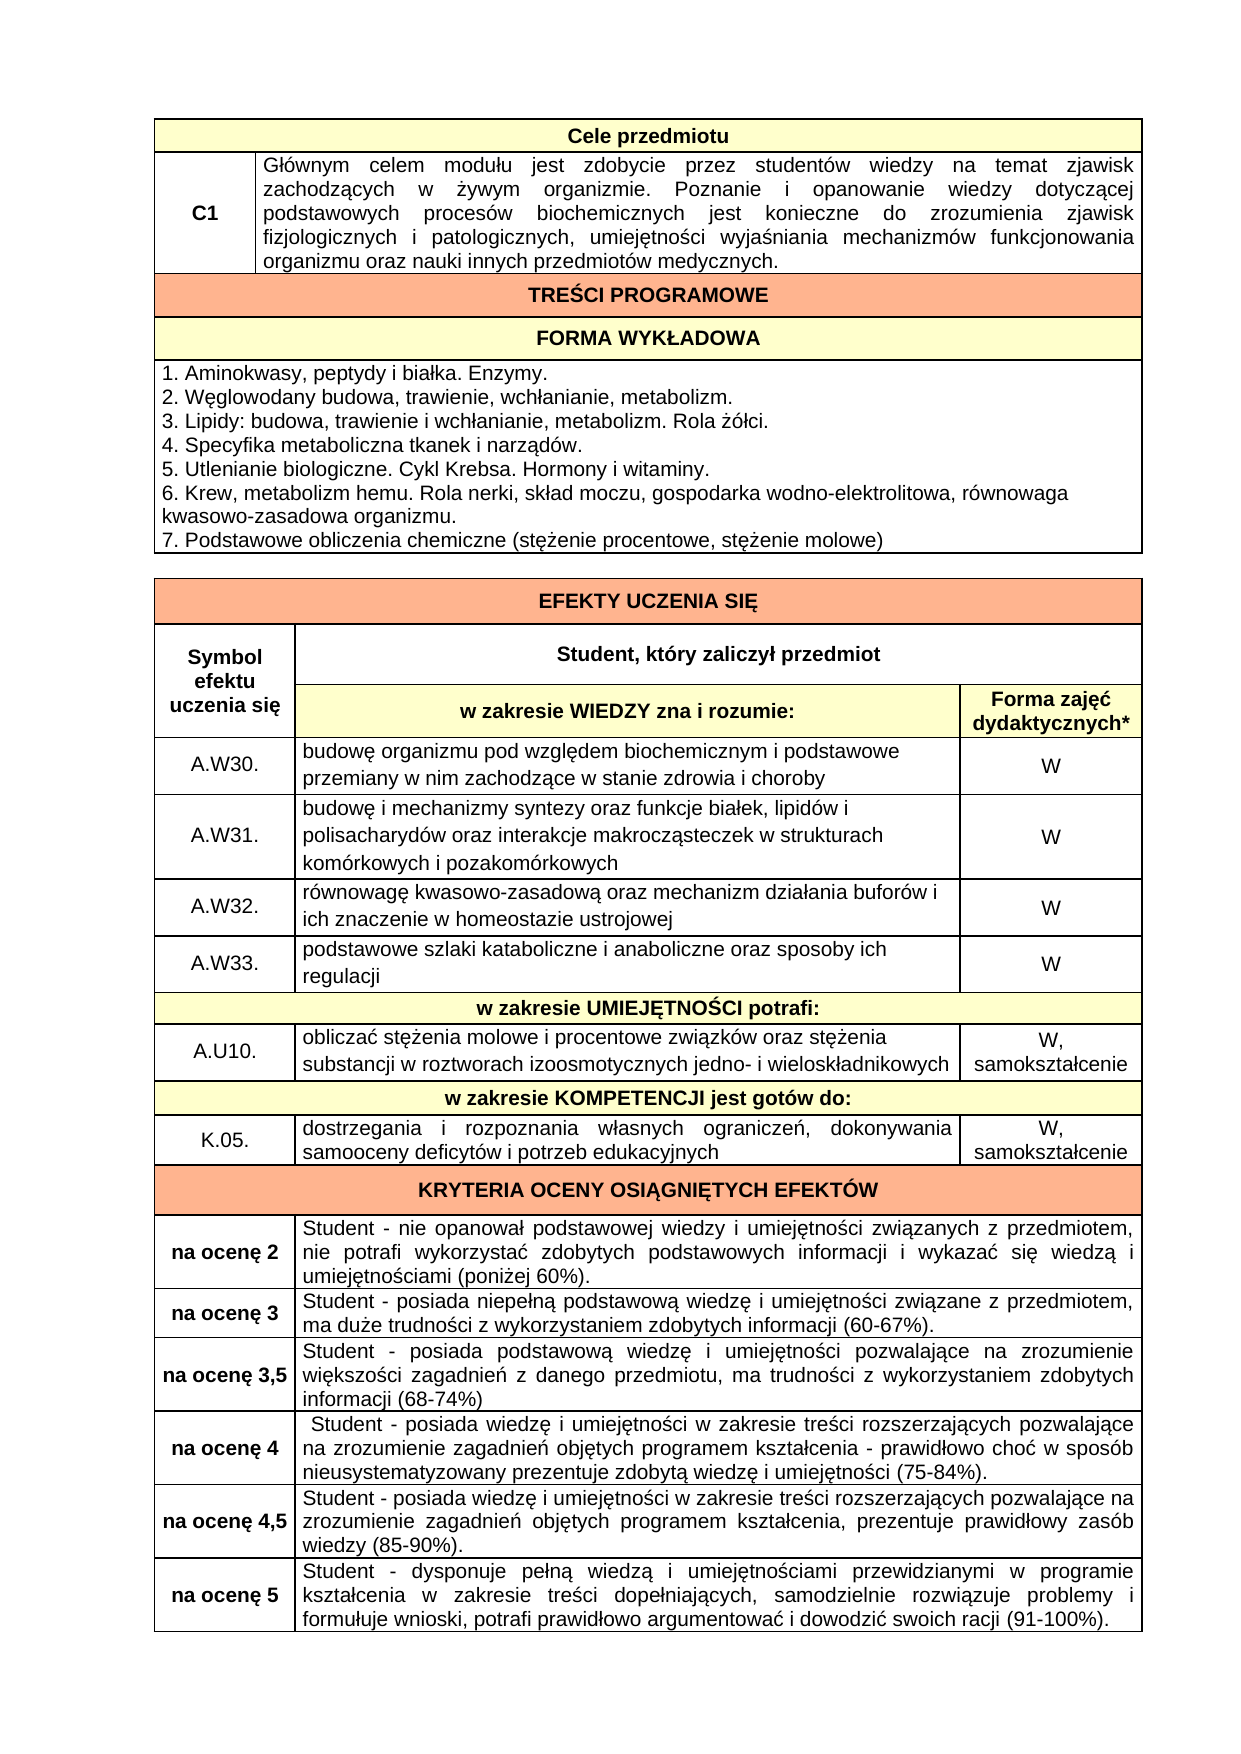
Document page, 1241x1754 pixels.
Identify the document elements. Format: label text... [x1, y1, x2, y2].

table_cell na ocenę 3,5 [155, 1338, 294, 1410]
table_cell Cele przedmiotu [155, 120, 1141, 151]
table_cell w zakresie UMIEJĘTNOŚCI potrafi: [155, 993, 1141, 1023]
table_cell na ocenę 2 [155, 1216, 294, 1287]
table_cell Student - posiada wiedzę i umiejętności w zakresie treści rozszerzających pozwalające na zrozumienie zagadnień objętych programem kształcenia, prezentuje prawidłowy zasób wiedzy (85-90%). [296, 1485, 1141, 1557]
table_cell W [961, 795, 1141, 878]
table_cell dostrzegania i rozpoznania własnych ograniczeń, dokonywania samooceny deficytów i potrzeb edukacyjnych [296, 1116, 959, 1164]
table_cell obliczać stężenia molowe i procentowe związków oraz stężenia substancji w roztworach izoosmotycznych jedno- i wieloskładnikowych [296, 1025, 959, 1080]
table_cell w zakresie KOMPETENCJI jest gotów do: [155, 1082, 1141, 1114]
table_cell KRYTERIA OCENY OSIĄGNIĘTYCH EFEKTÓW [155, 1166, 1141, 1214]
table_cell budowę organizmu pod względem biochemicznym i podstawowe przemiany w nim zachodzące w stanie zdrowia i choroby [296, 738, 959, 794]
table_cell Student, który zaliczył przedmiot [296, 625, 1141, 684]
table_header EFEKTY UCZENIA SIĘ [155, 579, 1141, 623]
table_cell C1 [155, 153, 255, 272]
table_cell na ocenę 4,5 [155, 1485, 294, 1557]
table_cell W [961, 880, 1141, 935]
table_cell na ocenę 3 [155, 1289, 294, 1337]
table_cell 1. Aminokwasy, peptydy i białka. Enzymy. 2. Węglowodany budowa, trawienie, wchłanianie, metabolizm. 3. Lipidy: budowa, trawienie i wchłanianie, metabolizm. Rola żółci. 4. Specyfika metaboliczna tkanek i narządów. 5. Utlenianie biologiczne. Cykl Krebsa. Hormony i witaminy. 6. Krew, metabolizm hemu. Rola nerki, skład moczu, gospodarka wodno-elektrolitowa, równowaga kwasowo-zasadowa organizmu. 7. Podstawowe obliczenia chemiczne (stężenie procentowe, stężenie molowe) [155, 361, 1141, 552]
table_cell W [961, 738, 1141, 794]
table_cell W [961, 937, 1141, 992]
table_cell A.U10. [155, 1025, 294, 1080]
table_cell W, samokształcenie [961, 1025, 1141, 1080]
table_cell Student - dysponuje pełną wiedzą i umiejętnościami przewidzianymi w programie kształcenia w zakresie treści dopełniających, samodzielnie rozwiązuje problemy i formułuje wnioski, potrafi prawidłowo argumentować i dowodzić swoich racji (91-100%). [296, 1559, 1141, 1631]
table_cell A.W31. [155, 795, 294, 878]
table_cell Głównym celem modułu jest zdobycie przez studentów wiedzy na temat zjawisk zachodzących w żywym organizmie. Poznanie i opanowanie wiedzy dotyczącej podstawowych procesów biochemicznych jest konieczne do zrozumienia zjawisk fizjologicznych i patologicznych, umiejętności wyjaśniania mechanizmów funkcjonowania organizmu oraz nauki innych przedmiotów medycznych. [256, 153, 1141, 272]
table_cell Symbol efektu uczenia się [155, 625, 294, 737]
table_cell w zakresie WIEDZY zna i rozumie: [296, 685, 959, 737]
table_cell równowagę kwasowo-zasadową oraz mechanizm działania buforów i ich znaczenie w homeostazie ustrojowej [296, 880, 959, 935]
table_cell W, samokształcenie [961, 1116, 1141, 1164]
table_cell budowę i mechanizmy syntezy oraz funkcje białek, lipidów i polisacharydów oraz interakcje makrocząsteczek w strukturach komórkowych i pozakomórkowych [296, 795, 959, 878]
table_cell A.W30. [155, 738, 294, 794]
table_cell TREŚCI PROGRAMOWE [155, 274, 1141, 316]
table_cell K.05. [155, 1116, 294, 1164]
table_cell Forma zajęć dydaktycznych* [961, 685, 1141, 737]
table_cell A.W32. [155, 880, 294, 935]
table_cell na ocenę 4 [155, 1412, 294, 1484]
table_cell A.W33. [155, 937, 294, 992]
table_cell Student - posiada wiedzę i umiejętności w zakresie treści rozszerzających pozwalające na zrozumienie zagadnień objętych programem kształcenia - prawidłowo choć w sposób nieusystematyzowany prezentuje zdobytą wiedzę i umiejętności (75-84%). [296, 1412, 1141, 1484]
table_cell Student - nie opanował podstawowej wiedzy i umiejętności związanych z przedmiotem, nie potrafi wykorzystać zdobytych podstawowych informacji i wykazać się wiedzą i umiejętnościami (poniżej 60%). [296, 1216, 1141, 1287]
table_cell Student - posiada podstawową wiedzę i umiejętności pozwalające na zrozumienie większości zagadnień z danego przedmiotu, ma trudności z wykorzystaniem zdobytych informacji (68-74%) [296, 1338, 1141, 1410]
table_cell podstawowe szlaki kataboliczne i anaboliczne oraz sposoby ich regulacji [296, 937, 959, 992]
table_cell na ocenę 5 [155, 1559, 294, 1631]
table_cell FORMA WYKŁADOWA [155, 318, 1141, 359]
table_cell Student - posiada niepełną podstawową wiedzę i umiejętności związane z przedmiotem, ma duże trudności z wykorzystaniem zdobytych informacji (60-67%). [296, 1289, 1141, 1337]
